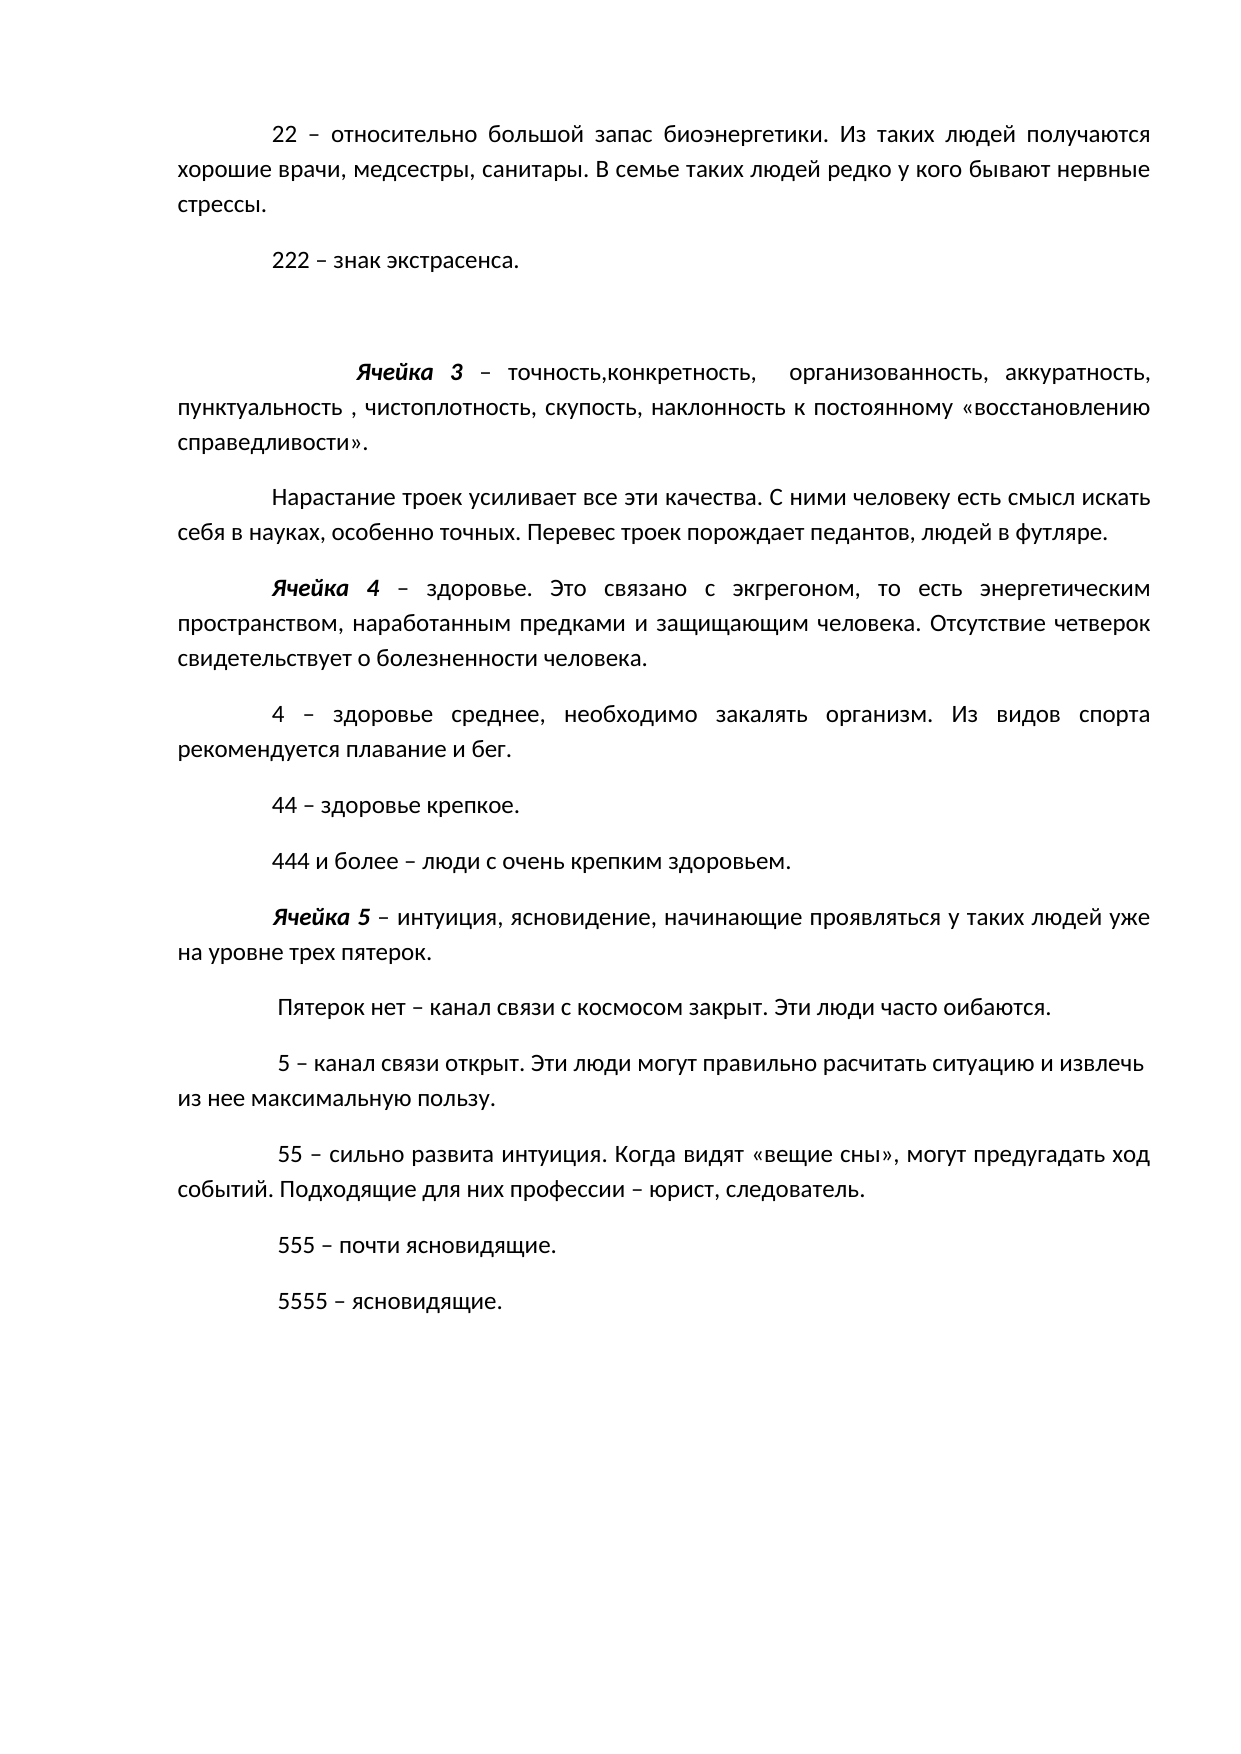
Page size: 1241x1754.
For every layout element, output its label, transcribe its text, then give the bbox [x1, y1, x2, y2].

text Пятерок нет – канал связи с космосом закрыт. Эти люди часто оибаются. [177, 991, 1152, 1022]
text Нарастание троек усиливает все эти качества. С ними человеку есть смысл искать себя в науках, особенно точных. Перевес троек порождает педантов, людей в футляре. [177, 481, 1152, 547]
text 444 и более – люди с очень крепким здоровьем. [177, 845, 1152, 875]
text 22 – относительно большой запас биоэнергетики. Из таких людей получаются хорошие врачи, медсестры, санитары. В семье таких людей редко у кого бывают нервные стрессы. [177, 118, 1152, 219]
text 5555 – ясновидящие. [177, 1285, 1152, 1315]
text Ячейка 5 – интуиция, ясновидение, начинающие проявляться у таких людей уже на уровне трех пятерок. [177, 901, 1152, 966]
text 555 – почти ясновидящие. [177, 1229, 1152, 1259]
text 44 – здоровье крепкое. [177, 789, 1152, 819]
text Ячейка 3 – точность,конкретность, организованность, аккуратность, пунктуальность , чистоплотность, скупость, наклонность к постоянному «восстановлению справедливости». [177, 356, 1152, 456]
text Ячейка 4 – здоровье. Это связано с экгрегоном, то есть энергетическим пространством, наработанным предками и защищающим человека. Отсутствие четверок свидетельствует о болезненности человека. [177, 572, 1152, 673]
text 4 – здоровье среднее, необходимо закалять организм. Из видов спорта рекомендуется плавание и бег. [177, 698, 1152, 764]
text 5 – канал связи открыт. Эти люди могут правильно расчитать ситуацию и извлечь из нее максимальную пользу. [177, 1047, 1152, 1113]
text 55 – сильно развита интуиция. Когда видят «вещие сны», могут предугадать ход событий. Подходящие для них профессии – юрист, следователь. [177, 1138, 1152, 1204]
text 222 – знак экстрасенса. [177, 244, 1152, 274]
